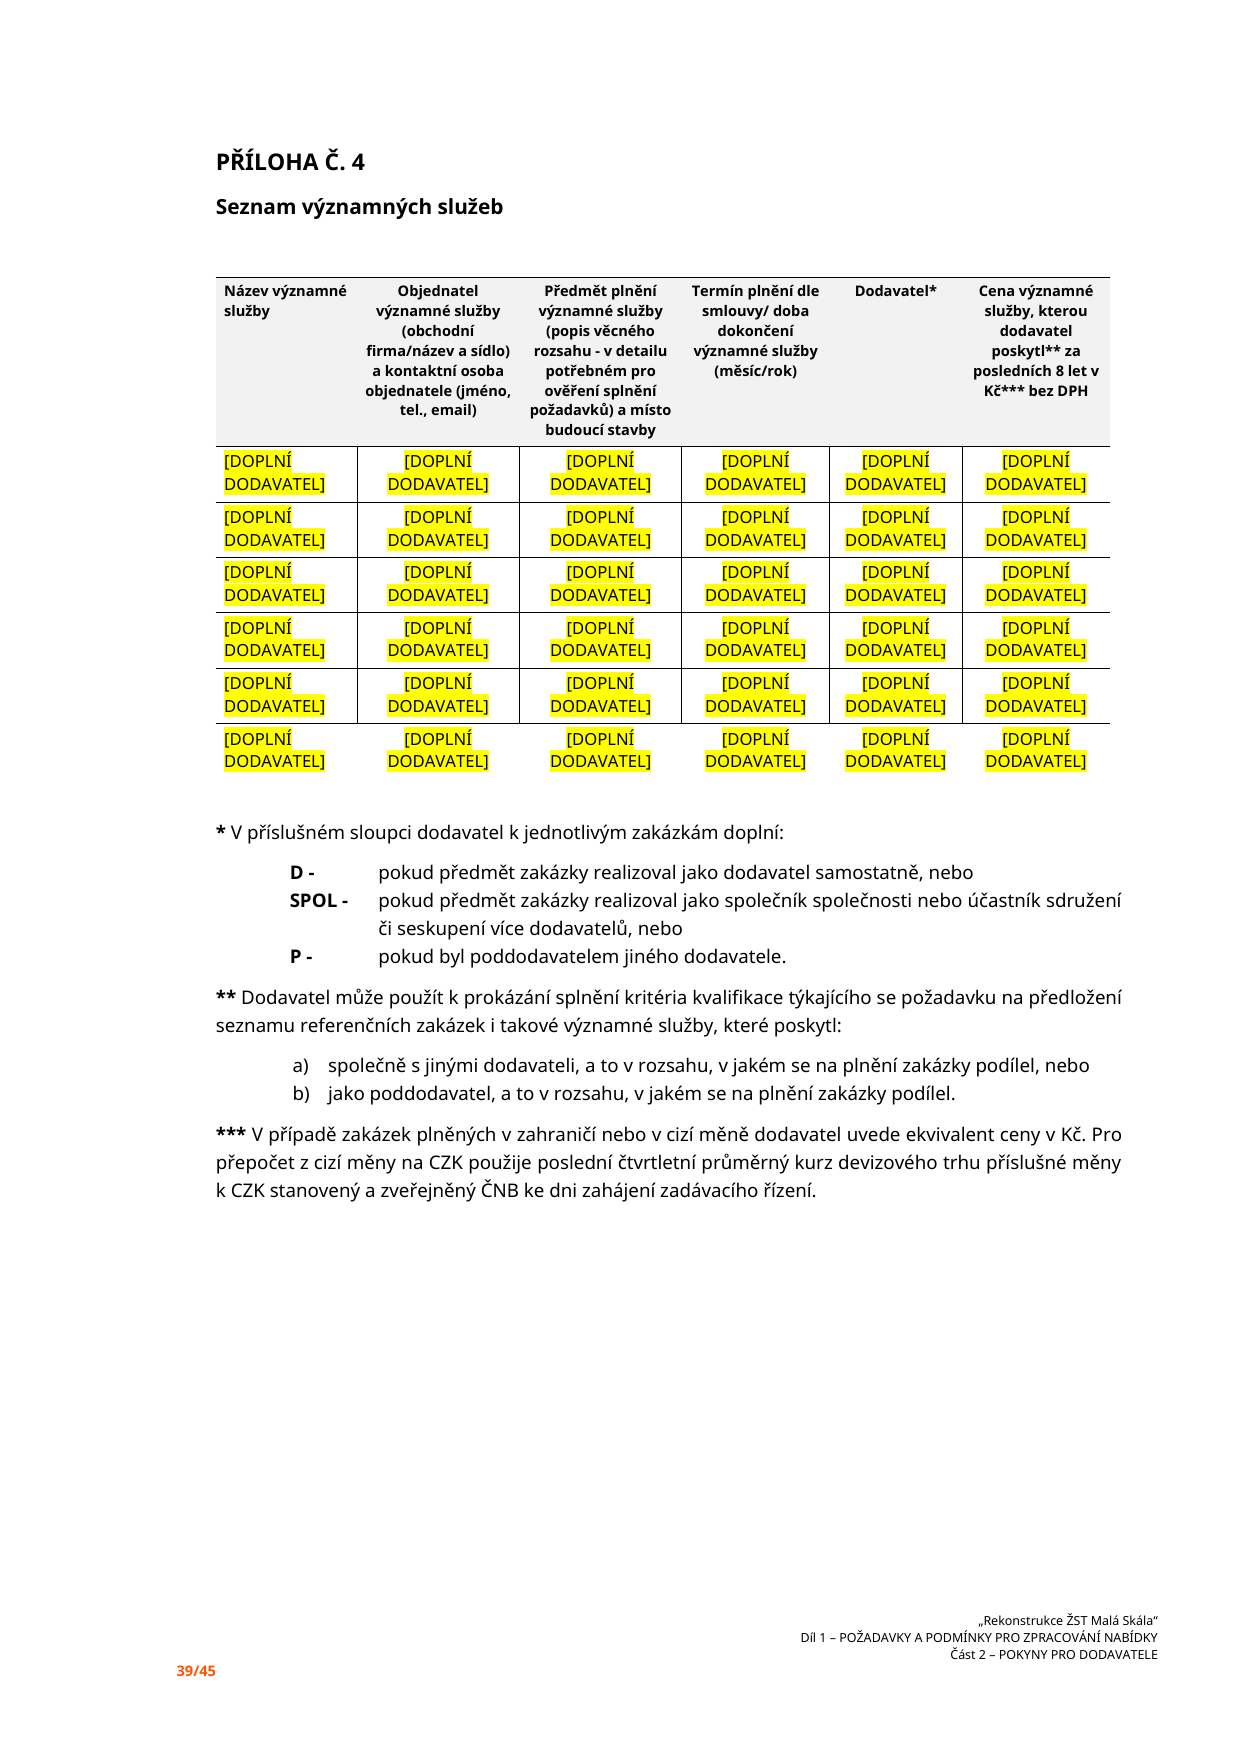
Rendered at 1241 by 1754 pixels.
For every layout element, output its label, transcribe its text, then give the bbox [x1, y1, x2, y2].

table_cell [DOPLNÍ DODAVATEL] [830, 613, 962, 668]
table_cell [DOPLNÍ DODAVATEL] [216, 669, 357, 723]
table_cell [DOPLNÍ DODAVATEL] [682, 558, 829, 612]
text Seznam významných služeb [216, 192, 1122, 221]
table_cell [DOPLNÍ DODAVATEL] [962, 724, 1110, 778]
table_cell [DOPLNÍ DODAVATEL] [216, 724, 357, 778]
table_cell [DOPLNÍ DODAVATEL] [358, 669, 519, 723]
table_cell [DOPLNÍ DODAVATEL] [682, 669, 829, 723]
table_cell [DOPLNÍ DODAVATEL] [963, 669, 1110, 723]
text SPOL - pokud předmět zakázky realizoval jako společník společnosti nebo účastník sdružení či seskupení více dodavatelů, nebo [289, 887, 1122, 941]
table_cell [DOPLNÍ DODAVATEL] [963, 558, 1110, 612]
table_cell [DOPLNÍ DODAVATEL] [358, 613, 519, 668]
table_cell [DOPLNÍ DODAVATEL] [358, 447, 519, 501]
table_cell [DOPLNÍ DODAVATEL] [963, 503, 1110, 557]
text ** Dodavatel může použít k prokázání splnění kritéria kvalifikace týkajícího se požadavku na předložení seznamu referenčních zakázek i takové významné služby, které poskytl: [216, 984, 1122, 1038]
table_cell [DOPLNÍ DODAVATEL] [216, 558, 357, 612]
table_cell [DOPLNÍ DODAVATEL] [520, 447, 681, 501]
table_cell [DOPLNÍ DODAVATEL] [682, 613, 829, 668]
table_cell [DOPLNÍ DODAVATEL] [520, 503, 681, 557]
table_cell [DOPLNÍ DODAVATEL] [216, 613, 357, 668]
table_cell [DOPLNÍ DODAVATEL] [829, 724, 962, 778]
table_cell [DOPLNÍ DODAVATEL] [520, 613, 681, 668]
table_cell [DOPLNÍ DODAVATEL] [682, 503, 829, 557]
table_header Objednatel významné služby (obchodní firma/název a sídlo) a kontaktní osoba objednatele (jméno, tel., email) [357, 278, 519, 446]
text Příloha č. 4 [216, 146, 1122, 177]
table_cell [DOPLNÍ DODAVATEL] [963, 447, 1110, 501]
text *** V případě zakázek plněných v zahraničí nebo v cizí měně dodavatel uvede ekvivalent ceny v Kč. Pro přepočet z cizí měny na CZK použije poslední čtvrtletní průměrný kurz devizového trhu příslušné měny k CZK stanovený a zveřejněný ČNB ke dni zahájení zadávacího řízení. [216, 1121, 1122, 1203]
table_cell [DOPLNÍ DODAVATEL] [830, 558, 962, 612]
table_cell [DOPLNÍ DODAVATEL] [357, 724, 519, 778]
table_header Předmět plnění významné služby (popis věcného rozsahu - v detailu potřebném pro ověření splnění požadavků) a místo budoucí stavby [519, 278, 682, 446]
table_cell [DOPLNÍ DODAVATEL] [830, 669, 962, 723]
table_header Termín plnění dle smlouvy/ doba dokončení významné služby (měsíc/rok) [682, 278, 829, 446]
list společně s jinými dodavateli, a to v rozsahu, v jakém se na plnění zakázky podílel, nebo [292, 1053, 1122, 1078]
table_cell [DOPLNÍ DODAVATEL] [520, 669, 681, 723]
table_header Cena významné služby, kterou dodavatel poskytl** za posledních 8 let v Kč*** bez DPH [962, 278, 1110, 446]
table_cell [DOPLNÍ DODAVATEL] [682, 724, 829, 778]
table_header Název významné služby [216, 278, 357, 446]
text P - pokud byl poddodavatelem jiného dodavatele. [289, 943, 1122, 969]
table_cell [DOPLNÍ DODAVATEL] [358, 503, 519, 557]
table_cell [DOPLNÍ DODAVATEL] [520, 558, 681, 612]
table_cell [DOPLNÍ DODAVATEL] [358, 558, 519, 612]
table_cell [DOPLNÍ DODAVATEL] [216, 503, 357, 557]
table_cell [DOPLNÍ DODAVATEL] [682, 447, 829, 501]
table_cell [DOPLNÍ DODAVATEL] [830, 503, 962, 557]
table_cell [DOPLNÍ DODAVATEL] [830, 447, 962, 501]
table_cell [DOPLNÍ DODAVATEL] [963, 613, 1110, 668]
table_cell [DOPLNÍ DODAVATEL] [216, 447, 357, 501]
table_header Dodavatel* [829, 278, 962, 446]
text * V příslušném sloupci dodavatel k jednotlivým zakázkám doplní: [216, 819, 1122, 844]
text jako poddodavatel, a to v rozsahu, v jakém se na plnění zakázky podílel. [292, 1081, 1122, 1106]
text D - pokud předmět zakázky realizoval jako dodavatel samostatně, nebo [289, 859, 1122, 885]
table_cell [DOPLNÍ DODAVATEL] [519, 724, 682, 778]
